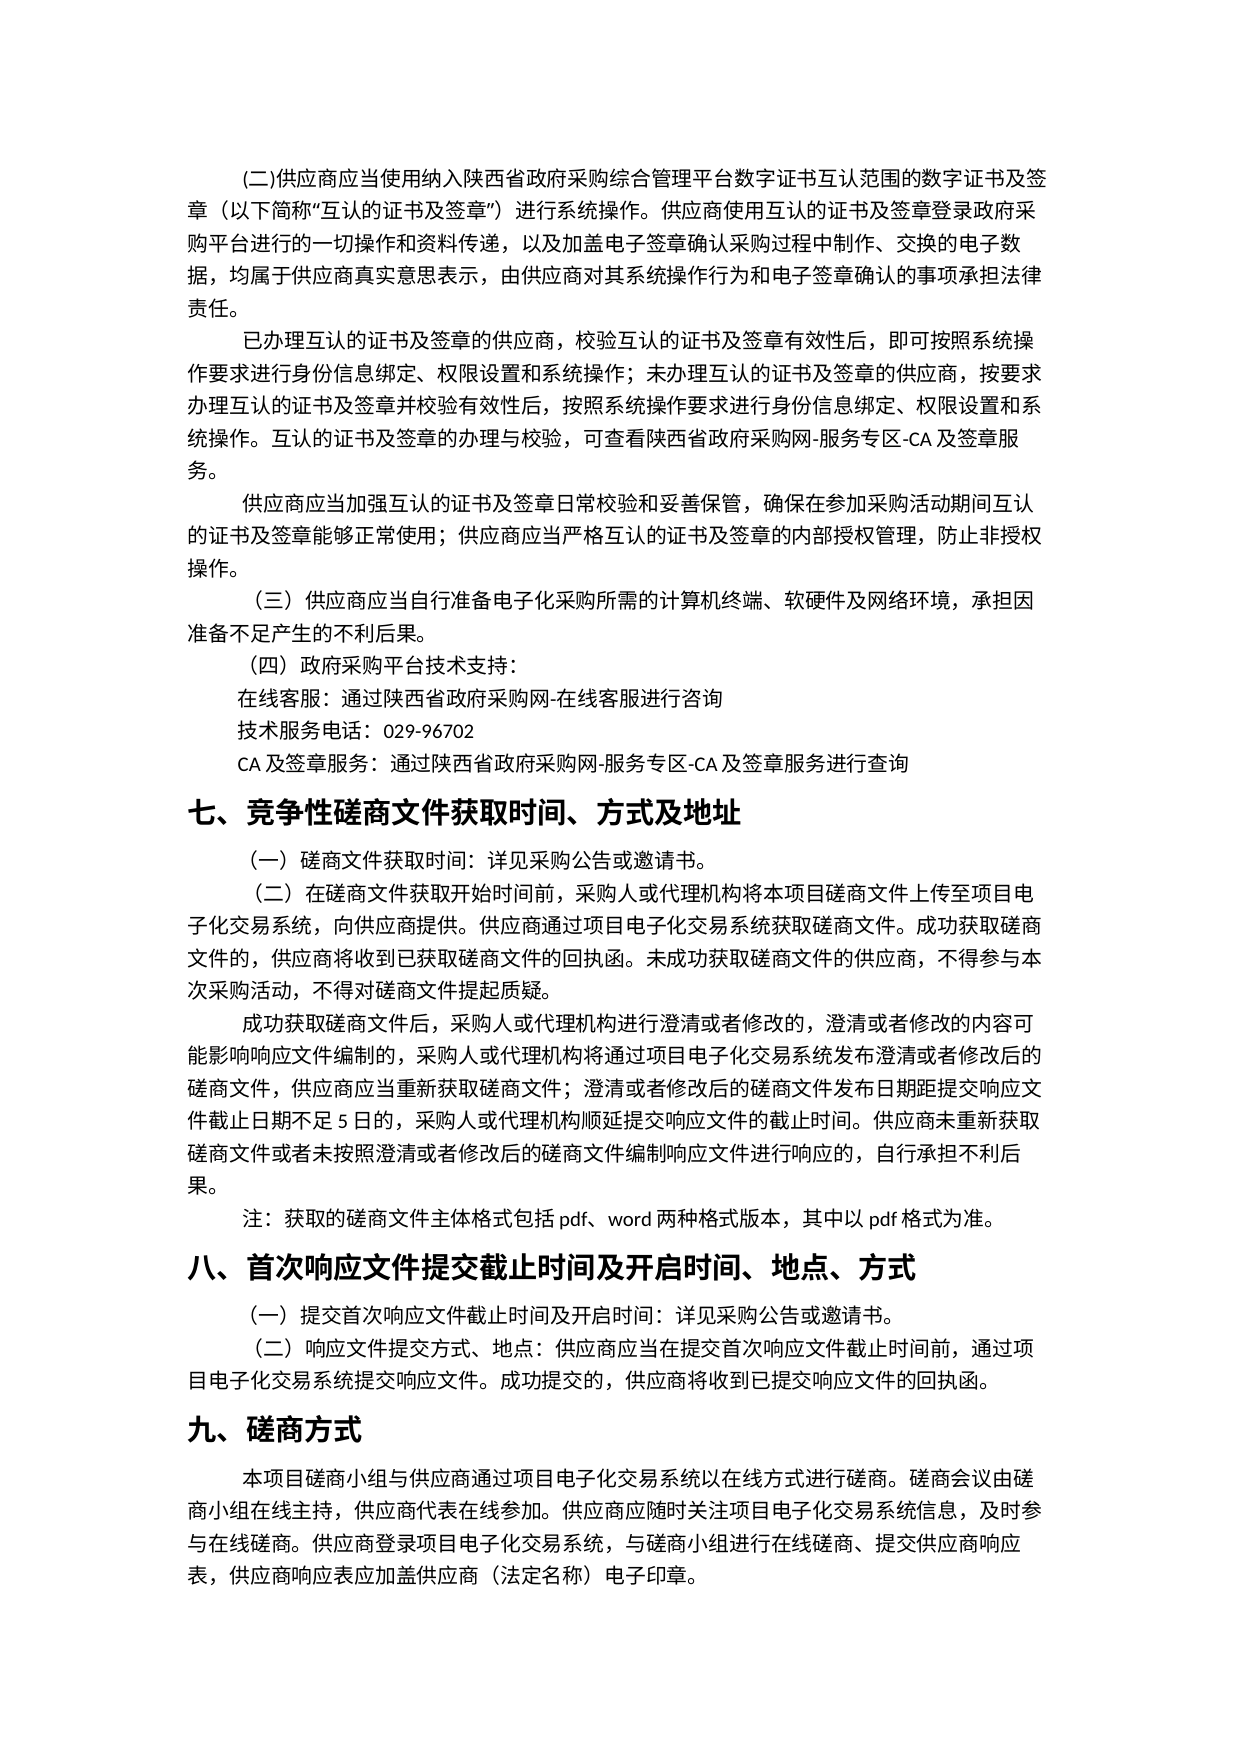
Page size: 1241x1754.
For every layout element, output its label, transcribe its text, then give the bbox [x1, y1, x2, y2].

text （一）磋商文件获取时间：详见采购公告或邀请书。 [187, 844, 1053, 877]
text 八、首次响应文件提交截止时间及开启时间、地点、方式 [187, 1234, 1053, 1299]
text 成功获取磋商文件后，采购人或代理机构进行澄清或者修改的，澄清或者修改的内容可能影响响应文件编制的，采购人或代理机构将通过项目电子化交易系统发布澄清或者修改后的磋商文件，供应商应当重新获取磋商文件；澄清或者修改后的磋商文件发布日期距提交响应文件截止日期不足5日的，采购人或代理机构顺延提交响应文件的截止时间。供应商未重新获取磋商文件或者未按照澄清或者修改后的磋商文件编制响应文件进行响应的，自行承担不利后果。 [187, 1007, 1053, 1202]
text 在线客服：通过陕西省政府采购网-在线客服进行咨询 [187, 682, 1053, 714]
text 已办理互认的证书及签章的供应商，校验互认的证书及签章有效性后，即可按照系统操作要求进行身份信息绑定、权限设置和系统操作；未办理互认的证书及签章的供应商，按要求办理互认的证书及签章并校验有效性后，按照系统操作要求进行身份信息绑定、权限设置和系统操作。互认的证书及签章的办理与校验，可查看陕西省政府采购网-服务专区-CA及签章服务。 [187, 324, 1053, 487]
text 技术服务电话：029-96702 [187, 714, 1053, 747]
text 注：获取的磋商文件主体格式包括pdf、word两种格式版本，其中以pdf格式为准。 [187, 1202, 1053, 1234]
text （四）政府采购平台技术支持： [187, 649, 1053, 682]
text 供应商应当加强互认的证书及签章日常校验和妥善保管，确保在参加采购活动期间互认的证书及签章能够正常使用；供应商应当严格互认的证书及签章的内部授权管理，防止非授权操作。 [187, 487, 1053, 584]
text （三）供应商应当自行准备电子化采购所需的计算机终端、软硬件及网络环境，承担因准备不足产生的不利后果。 [187, 584, 1053, 649]
text 本项目磋商小组与供应商通过项目电子化交易系统以在线方式进行磋商。磋商会议由磋商小组在线主持，供应商代表在线参加。供应商应随时关注项目电子化交易系统信息，及时参与在线磋商。供应商登录项目电子化交易系统，与磋商小组进行在线磋商、提交供应商响应表，供应商响应表应加盖供应商（法定名称）电子印章。 [187, 1462, 1053, 1592]
text CA及签章服务：通过陕西省政府采购网-服务专区-CA及签章服务进行查询 [187, 747, 1053, 779]
text 九、磋商方式 [187, 1397, 1053, 1462]
text 七、竞争性磋商文件获取时间、方式及地址 [187, 779, 1053, 844]
text （二）响应文件提交方式、地点：供应商应当在提交首次响应文件截止时间前，通过项目电子化交易系统提交响应文件。成功提交的，供应商将收到已提交响应文件的回执函。 [187, 1332, 1053, 1397]
text （一）提交首次响应文件截止时间及开启时间：详见采购公告或邀请书。 [187, 1299, 1053, 1332]
text （二）在磋商文件获取开始时间前，采购人或代理机构将本项目磋商文件上传至项目电子化交易系统，向供应商提供。供应商通过项目电子化交易系统获取磋商文件。成功获取磋商文件的，供应商将收到已获取磋商文件的回执函。未成功获取磋商文件的供应商，不得参与本次采购活动，不得对磋商文件提起质疑。 [187, 877, 1053, 1007]
text (二)供应商应当使用纳入陕西省政府采购综合管理平台数字证书互认范围的数字证书及签章（以下简称“互认的证书及签章”）进行系统操作。供应商使用互认的证书及签章登录政府采购平台进行的一切操作和资料传递，以及加盖电子签章确认采购过程中制作、交换的电子数据，均属于供应商真实意思表示，由供应商对其系统操作行为和电子签章确认的事项承担法律责任。 [187, 162, 1053, 324]
